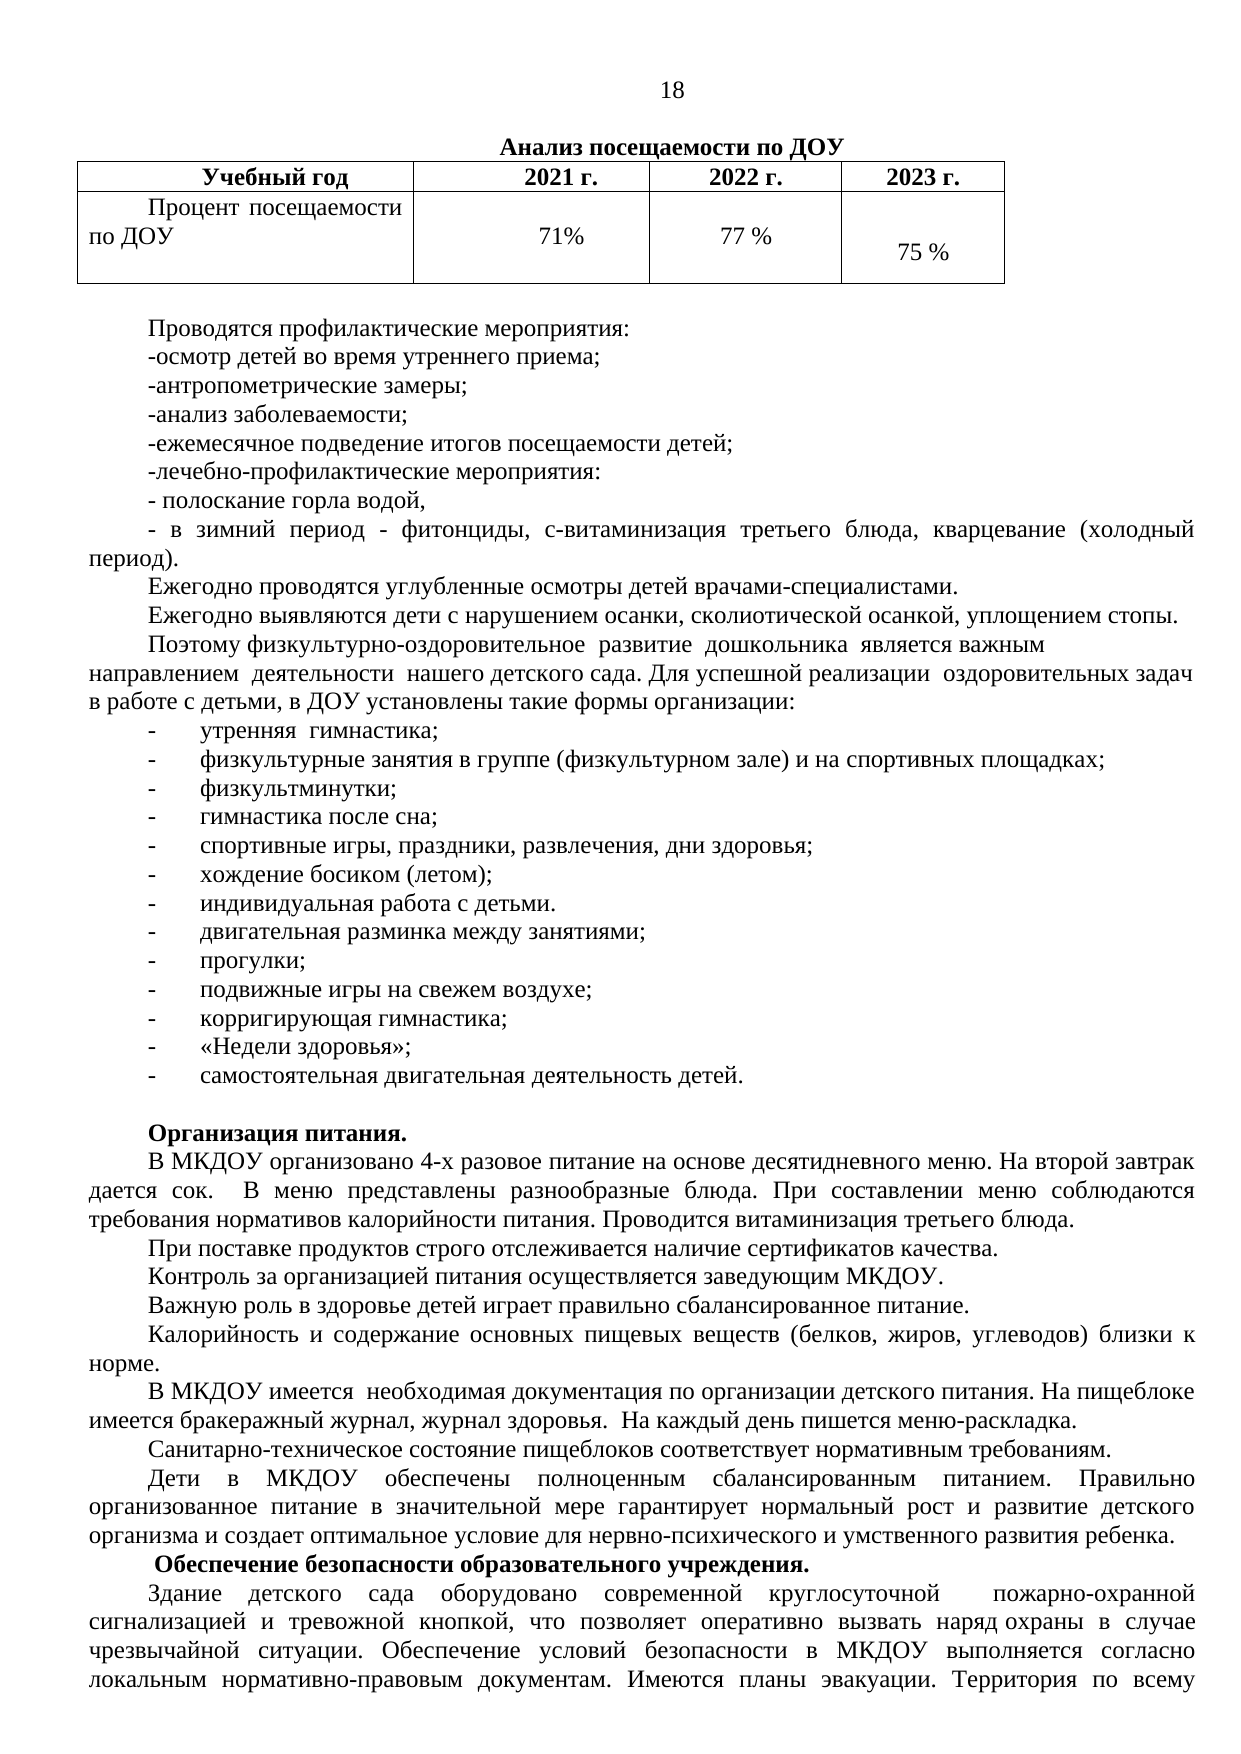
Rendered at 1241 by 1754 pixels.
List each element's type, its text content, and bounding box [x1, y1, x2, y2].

text - физкультминутки; [89, 773, 1196, 801]
text Ежегодно проводятся углубленные осмотры детей врачами-специалистами. [89, 571, 1196, 600]
table_header 2023 г. [842, 162, 1004, 191]
table_cell Процент посещаемости по ДОУ [78, 192, 413, 283]
text Калорийность и содержание основных пищевых веществ (белков, жиров, углеводов) близки к норме. [89, 1319, 1196, 1376]
text -анализ заболеваемости; [89, 399, 1196, 428]
text - гимнастика после сна; [89, 801, 1196, 830]
text Важную роль в здоровье детей играет правильно сбалансированное питание. [89, 1290, 1196, 1319]
text - хождение босиком (летом); [89, 859, 1196, 888]
text - индивидуальная работа с детьми. [89, 888, 1196, 916]
text В МКДОУ имеется необходимая документация по организации детского питания. На пищеблоке имеется бракеражный журнал, журнал здоровья. На каждый день пишется меню-раскладка. [89, 1376, 1196, 1434]
text - утренняя гимнастика; [89, 715, 1196, 744]
text Обеспечение безопасности образовательного учреждения. [89, 1549, 1196, 1578]
text - физкультурные занятия в группе (физкультурном зале) и на спортивных площадках; [89, 744, 1196, 773]
text - спортивные игры, праздники, развлечения, дни здоровья; [89, 830, 1196, 859]
text - корригирующая гимнастика; [89, 1003, 1196, 1031]
text В МКДОУ организовано 4-х разовое питание на основе десятидневного меню. На второй завтрак дается сок. В меню представлены разнообразные блюда. При составлении меню соблюдаются требования нормативов калорийности питания. Проводится витаминизация третьего блюда. [89, 1146, 1196, 1233]
text При поставке продуктов строго отслеживается наличие сертификатов качества. [89, 1233, 1196, 1261]
text Ежегодно выявляются дети с нарушением осанки, сколиотической осанкой, уплощением стопы. [89, 600, 1196, 629]
text Контроль за организацией питания осуществляется заведующим МКДОУ. [89, 1261, 1196, 1290]
text -осмотр детей во время утреннего приема; [89, 341, 1196, 370]
text Проводятся профилактические мероприятия: [89, 313, 1196, 341]
text - полоскание горла водой, [89, 485, 1196, 514]
table_header Учебный год [78, 162, 413, 191]
table_header 2022 г. [650, 162, 841, 191]
text -ежемесячное подведение итогов посещаемости детей; [89, 428, 1196, 456]
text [89, 1578, 1196, 1693]
table_header 2021 г. [414, 162, 649, 191]
text -лечебно-профилактические мероприятия: [89, 456, 1196, 485]
text Дети в МКДОУ обеспечены полноценным сбалансированным питанием. Правильно организованное питание в значительной мере гарантирует нормальный рост и развитие детского организма и создает оптимальное условие для нервно-психического и умственного развития ребенка. [89, 1463, 1196, 1549]
text Организация питания. [89, 1118, 1196, 1146]
text Анализ посещаемости по ДОУ [89, 132, 1196, 161]
text - самостоятельная двигательная деятельность детей. [89, 1060, 1196, 1089]
text - подвижные игры на свежем воздухе; [89, 974, 1196, 1003]
text Санитарно-техническое состояние пищеблоков соответствует нормативным требованиям. [89, 1434, 1196, 1463]
text Поэтому физкультурно-оздоровительное развитие дошкольника является важным направлением деятельности нашего детского сада. Для успешной реализации оздоровительных задач в работе с детьми, в ДОУ установлены такие формы организации: [89, 629, 1196, 715]
text - двигательная разминка между занятиями; [89, 916, 1196, 945]
table_cell 75 % [842, 192, 1004, 283]
text - прогулки; [89, 945, 1196, 974]
text - «Недели здоровья»; [89, 1031, 1196, 1060]
table_cell 71% [414, 192, 649, 283]
text - в зимний период - фитонциды, с-витаминизация третьего блюда, кварцевание (холодный период). [89, 514, 1196, 571]
table_cell 77 % [650, 192, 841, 283]
text -антропометрические замеры; [89, 370, 1196, 399]
